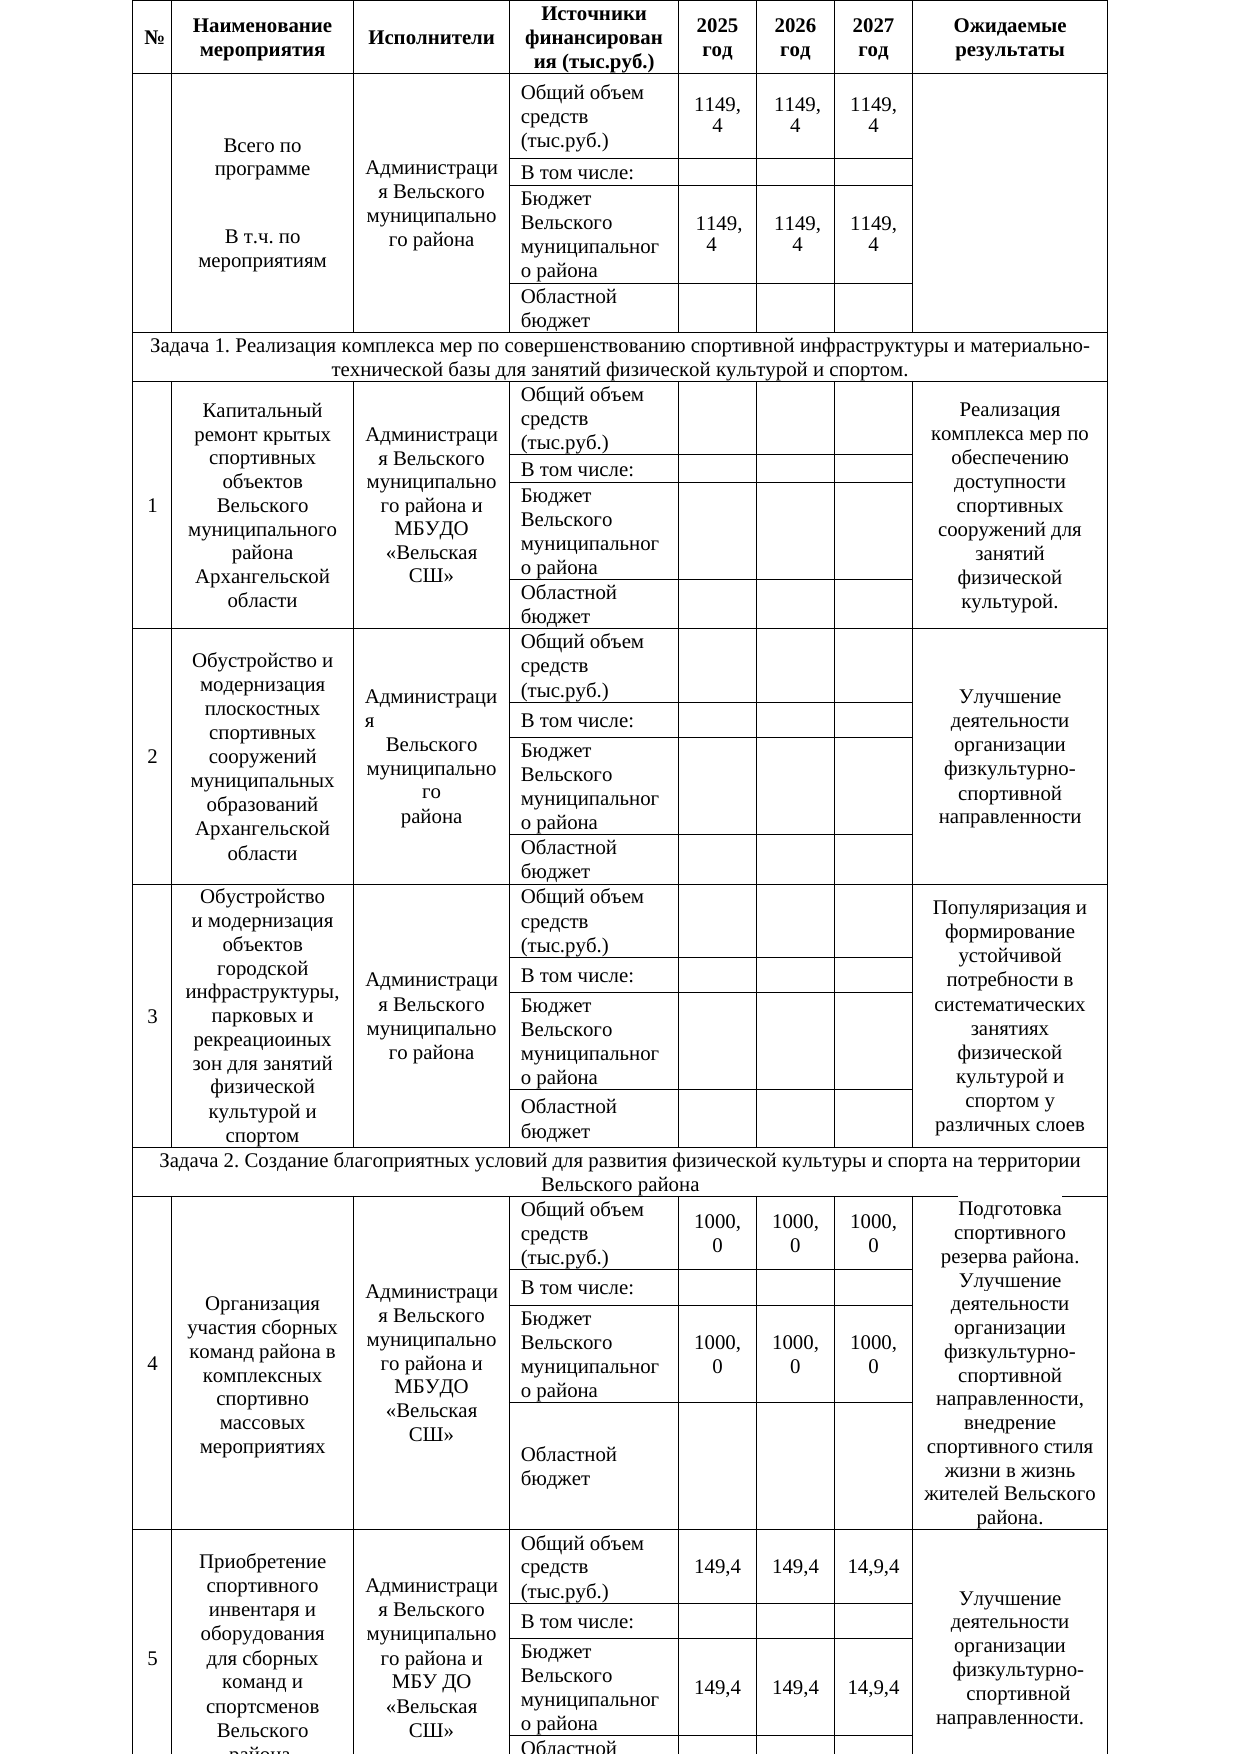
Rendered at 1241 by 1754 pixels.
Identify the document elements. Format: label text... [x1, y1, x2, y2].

table_cell Бюджет Вельского муниципального района [510, 186, 678, 282]
table_cell [835, 885, 912, 957]
table_cell [757, 629, 834, 702]
table_cell Приобретение спортивного инвентаря и оборудования для сборных команд и спортсменов Вельского района. [172, 1530, 353, 1754]
table_cell Обустройство и модернизация объектов городской инфраструктуры, парковых и рекреациоиных зон для занятий физической культурой и спортом [172, 885, 353, 1147]
table_cell [679, 1090, 756, 1147]
table_cell [757, 703, 834, 737]
table_cell [835, 1090, 912, 1147]
table_cell Общий объем средств (тыс.руб.) [510, 629, 678, 702]
table_cell [679, 455, 756, 482]
table_cell [757, 885, 834, 957]
table_cell 1149,4 [679, 74, 756, 158]
table_cell Администрация Вельского муниципального района и МБУ ДО «Вельская СШ» [354, 1530, 509, 1754]
table_cell Общий объем средств (тыс.руб.) [510, 1197, 678, 1269]
table_cell [757, 1403, 834, 1529]
table_cell Популяризация и формирование устойчивой потребности в систематических занятиях физической культурой и спортом у различных слоев [913, 885, 1107, 1147]
table_cell Реализация комплекса мер по обеспечению доступности спортивных сооружений для занятий физической культурой. [913, 382, 1107, 628]
table_cell 1149,4 [835, 186, 912, 282]
table_cell [757, 1736, 834, 1754]
table_cell [835, 703, 912, 737]
table_cell [835, 580, 912, 628]
table_cell [679, 958, 756, 992]
table_cell 2 [133, 629, 171, 883]
table_cell [757, 159, 834, 185]
table_cell Бюджет Вельского муниципального района [510, 738, 678, 834]
table_cell 149,4 [679, 1639, 756, 1735]
table_cell 1000,0 [835, 1306, 912, 1402]
table_cell [757, 284, 834, 332]
table_cell [835, 284, 912, 332]
table_header Ожидаемые результаты [913, 1, 1107, 73]
table_cell [679, 580, 756, 628]
table_cell [679, 1604, 756, 1638]
table_cell [835, 159, 912, 185]
table_cell [679, 1270, 756, 1304]
table_cell [757, 958, 834, 992]
table_cell [757, 1270, 834, 1304]
table_cell [679, 382, 756, 454]
table_cell Областной бюджет [510, 284, 678, 332]
table_cell 149,4 [679, 1530, 756, 1603]
table_cell 14,9,4 [835, 1639, 912, 1735]
table_cell Администрация Вельского муниципального района и МБУДО «Вельская СШ» [354, 382, 509, 628]
table_cell Областной бюджет [510, 1736, 678, 1754]
table_cell [757, 835, 834, 883]
table_cell Подготовка спортивного резерва района. Улучшение деятельности организации физкультурно-спортивной направленности, внедрение спортивного стиля жизни в жизнь жителей Вельского района. [913, 1197, 1107, 1529]
table_cell В том числе: [510, 958, 678, 992]
table_cell Задача 1. Реализация комплекса мер по совершенствованию спортивной инфраструктуры и материально-технической базы для занятий физической культурой и спортом. [133, 333, 1107, 381]
table_cell [835, 1604, 912, 1638]
table_cell [679, 159, 756, 185]
table_cell [679, 738, 756, 834]
table_cell [679, 483, 756, 579]
table_cell [835, 993, 912, 1089]
table_cell Организация участия сборных команд района в комплексных спортивно массовых мероприятиях [172, 1197, 353, 1529]
table_cell [835, 1403, 912, 1529]
table_cell [757, 455, 834, 482]
table_cell 149,4 [757, 1530, 834, 1603]
table_cell 1000,0 [679, 1306, 756, 1402]
table_cell Областной бюджет [510, 1403, 678, 1529]
table_cell В том числе: [510, 1604, 678, 1638]
table_cell [835, 738, 912, 834]
table_cell В том числе: [510, 1270, 678, 1304]
table_cell [757, 483, 834, 579]
table_cell [913, 74, 1107, 332]
table_cell Бюджет Вельского муниципального района [510, 1306, 678, 1402]
table_header № [133, 1, 171, 73]
table_cell 5 [133, 1530, 171, 1754]
table_cell [757, 580, 834, 628]
table_header Наименование мероприятия [172, 1, 353, 73]
table_cell 1149,4 [757, 186, 834, 282]
table_cell [679, 1736, 756, 1754]
table_cell Общий объем средств (тыс.руб.) [510, 885, 678, 957]
table_cell Администрация Вельского муниципального района [354, 885, 509, 1147]
table_header Источники финансирования (тыс.руб.) [510, 1, 678, 73]
table_cell Обустройство и модернизация плоскостных спортивных сооружений муниципальных образований Архангельской области [172, 629, 353, 883]
table_cell 149,4 [757, 1639, 834, 1735]
table_cell В том числе: [510, 455, 678, 482]
table_cell Бюджет Вельского муниципального района [510, 483, 678, 579]
table_cell [835, 455, 912, 482]
table_header 2025 год [679, 1, 756, 73]
table_cell [835, 835, 912, 883]
table_cell Областной бюджет [510, 835, 678, 883]
table_cell 1149,4 [757, 74, 834, 158]
table_cell [133, 74, 171, 332]
table_cell 14,9,4 [835, 1530, 912, 1603]
table_cell Задача 2. Создание благоприятных условий для развития физической культуры и спорта на территории Вельского района [133, 1148, 1107, 1196]
table_cell Общий объем средств (тыс.руб.) [510, 74, 678, 158]
table_cell Областной бюджет [510, 1090, 678, 1147]
table_cell 1000,0 [679, 1197, 756, 1269]
table_cell Бюджет Вельского муниципального района [510, 1639, 678, 1735]
table_cell 1000,0 [757, 1306, 834, 1402]
table_cell 1000,0 [757, 1197, 834, 1269]
table_cell 4 [133, 1197, 171, 1529]
table_cell [679, 629, 756, 702]
table_cell [835, 958, 912, 992]
table_cell [757, 738, 834, 834]
table_cell Улучшение деятельности организации физкультурно-спортивной направленности. [913, 1530, 1107, 1754]
table_cell [679, 993, 756, 1089]
table_cell [679, 885, 756, 957]
table_cell [679, 284, 756, 332]
table_cell Администрация Вельского муниципального района [354, 74, 509, 332]
table_header 2026 год [757, 1, 834, 73]
table_cell [835, 382, 912, 454]
table_header Исполнители [354, 1, 509, 73]
table_cell [835, 483, 912, 579]
table_cell [679, 1403, 756, 1529]
table_cell Общий объем средств (тыс.руб.) [510, 382, 678, 454]
table_cell [757, 382, 834, 454]
table_cell В том числе: [510, 703, 678, 737]
table_cell [679, 835, 756, 883]
table_cell Областной бюджет [510, 580, 678, 628]
table_cell Улучшение деятельности организации физкультурно- спортивной направленности [913, 629, 1107, 883]
table_header 2027 год [835, 1, 912, 73]
table_cell 1000,0 [835, 1197, 912, 1269]
table_cell [757, 1604, 834, 1638]
table_cell 3 [133, 885, 171, 1147]
table_cell 1149,4 [835, 74, 912, 158]
table_cell [757, 1090, 834, 1147]
table_cell Бюджет Вельского муниципального района [510, 993, 678, 1089]
table_cell [835, 629, 912, 702]
table_cell Общий объем средств (тыс.руб.) [510, 1530, 678, 1603]
table_cell 1149,4 [679, 186, 756, 282]
table_cell Администрация Вельского муниципального района и МБУДО «Вельская СШ» [354, 1197, 509, 1529]
table_cell В том числе: [510, 159, 678, 185]
table_cell [835, 1736, 912, 1754]
table_cell Капитальный ремонт крытых спортивных объектов Вельского муниципального района Архангельской области [172, 382, 353, 628]
table_cell Всего по программе В т.ч. по мероприятиям [172, 74, 353, 332]
table_cell Администрация Вельского муниципального района [354, 629, 509, 883]
table_cell [679, 703, 756, 737]
table_cell [757, 993, 834, 1089]
table_cell 1 [133, 382, 171, 628]
table_cell [835, 1270, 912, 1304]
